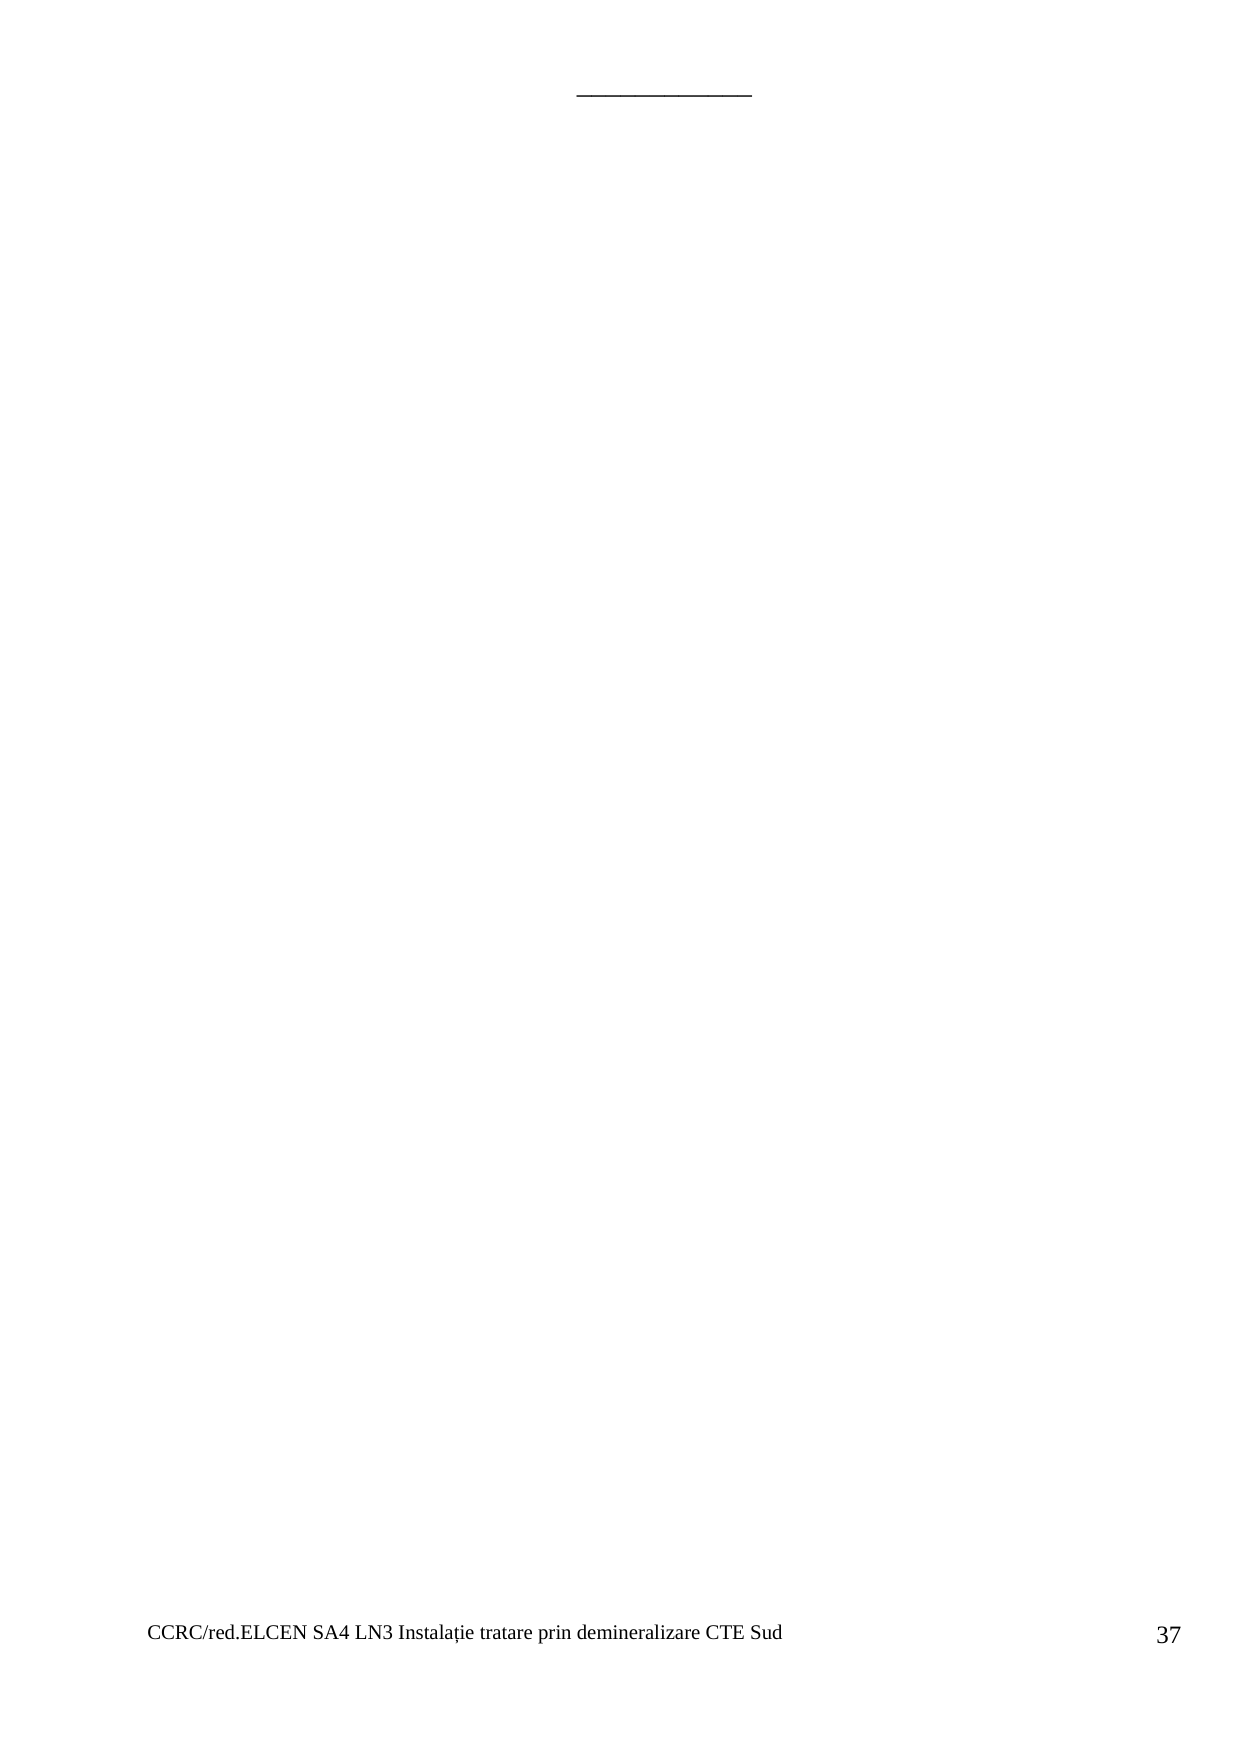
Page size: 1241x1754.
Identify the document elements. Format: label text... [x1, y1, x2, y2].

text ____________ [147, 66, 1181, 100]
